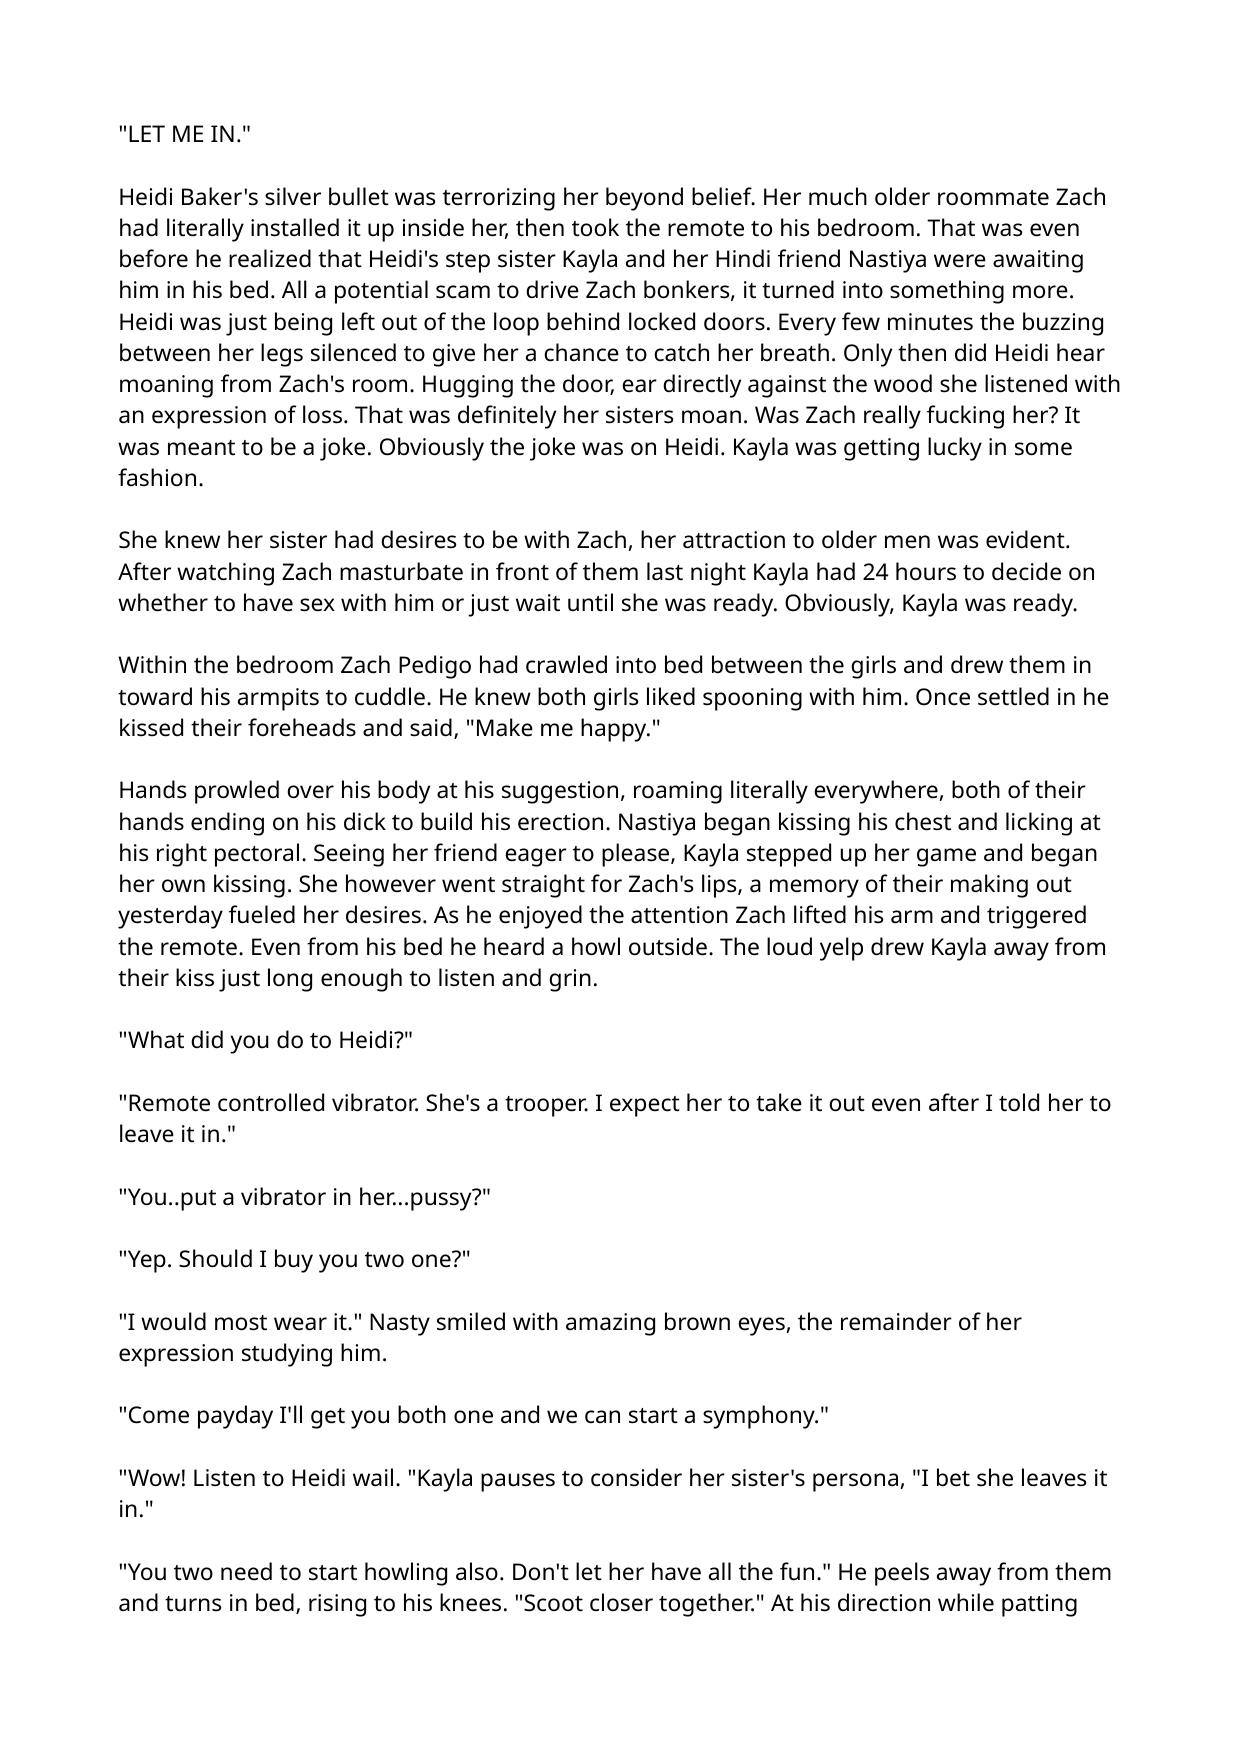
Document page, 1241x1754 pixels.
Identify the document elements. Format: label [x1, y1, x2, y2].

text [118, 118, 1122, 1618]
